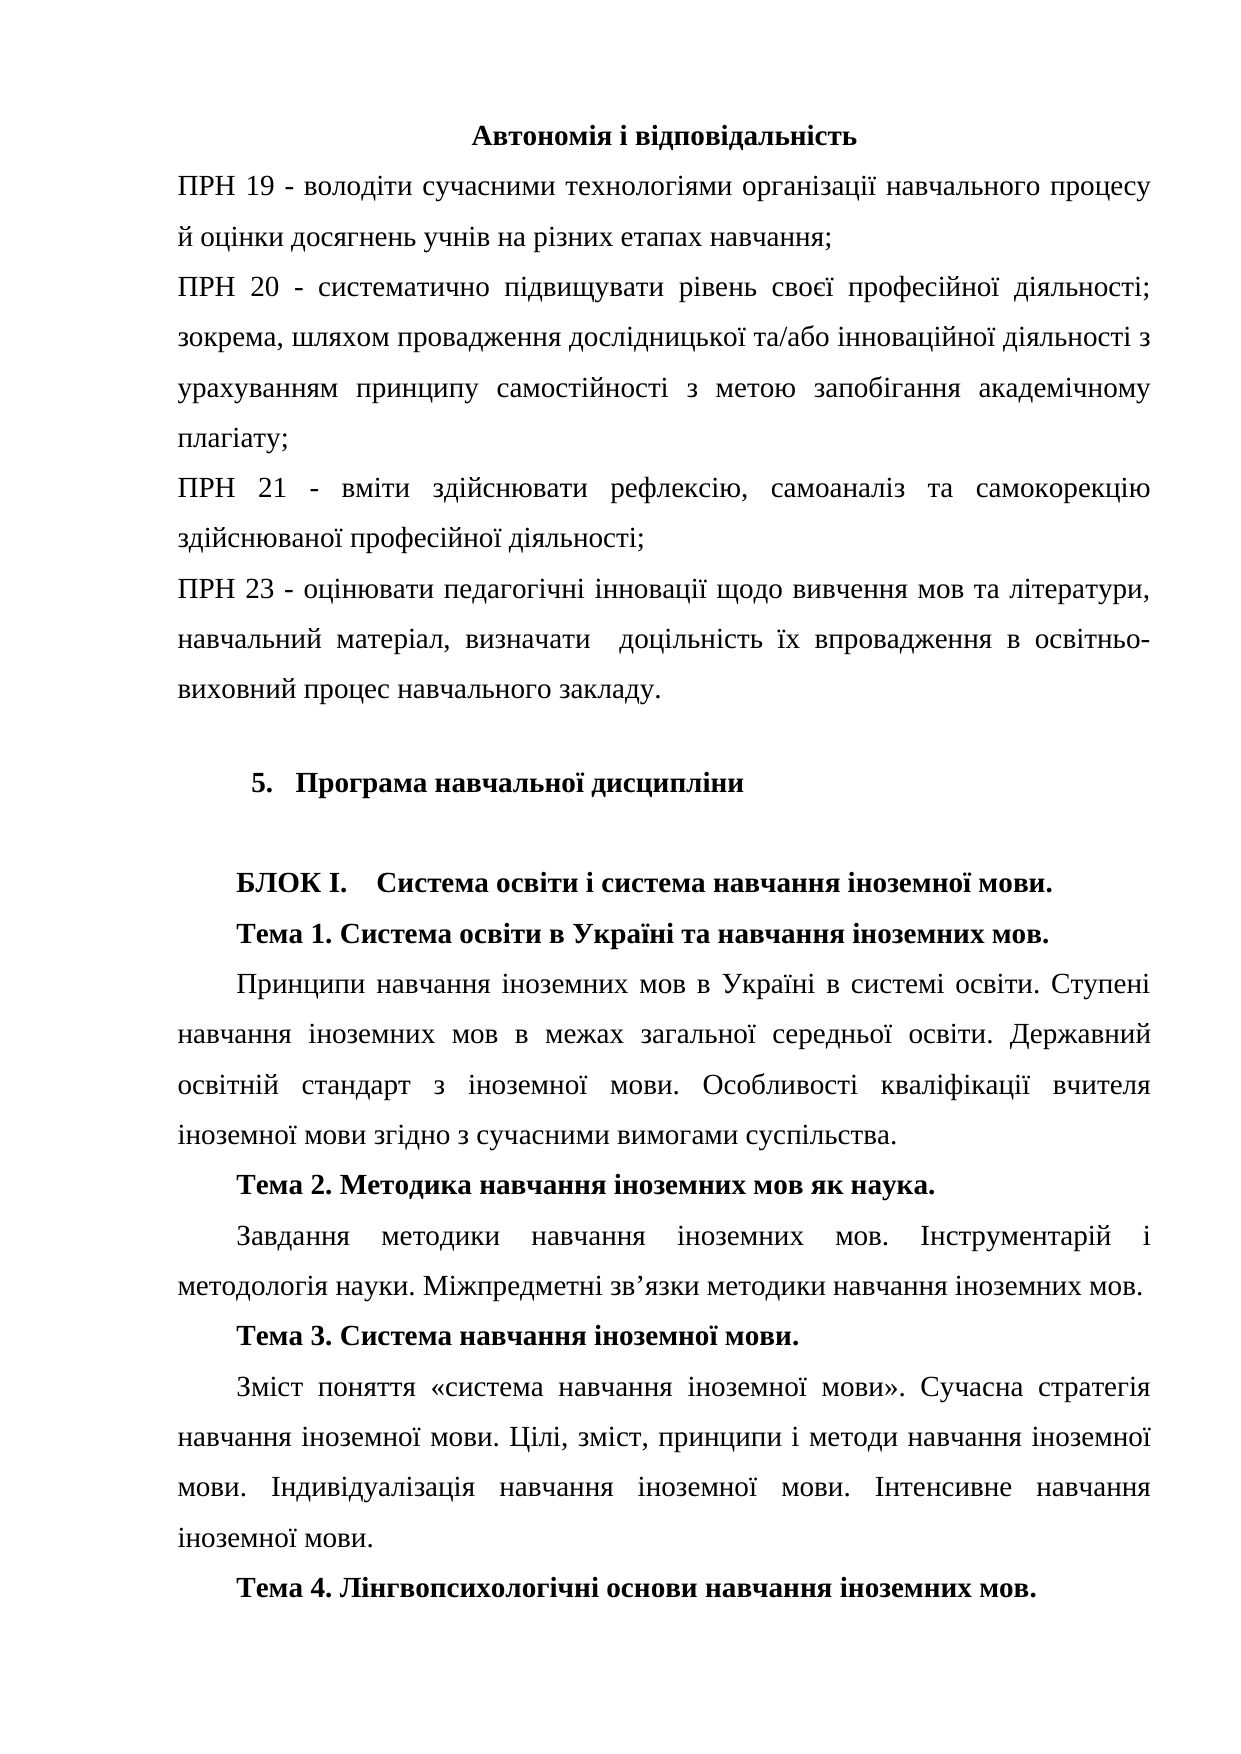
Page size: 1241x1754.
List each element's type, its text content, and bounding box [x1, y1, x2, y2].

text Завдання методики навчання іноземних мов. Інструментарій і методологія науки. Міжпредметні зв’язки методики навчання іноземних мов. [177, 1218, 1152, 1302]
text Тема 3. Система навчання іноземної мови. [177, 1318, 1152, 1352]
text Принципи навчання іноземних мов в Україні в системі освіти. Ступені навчання іноземних мов в межах загальної середньої освіти. Державний освітній стандарт з іноземної мови. Особливості кваліфікації вчителя іноземної мови згідно з сучасними вимогами суспільства. [177, 966, 1152, 1151]
text Тема 1. Система освіти в Україні та навчання іноземних мов. [177, 916, 1152, 949]
text Тема 2. Методика навчання іноземних мов як наука. [177, 1167, 1152, 1201]
text ПРН 20 - систематично підвищувати рівень своєї професійної діяльності; зокрема, шляхом провадження дослідницької та/або інноваційної діяльності з урахуванням принципу самостійності з метою запобігання академічному плагіату; [177, 269, 1152, 453]
text Автономія і відповідальність [177, 118, 1152, 152]
list Програма навчальної дисципліни [177, 765, 1152, 798]
text БЛОК І. Система освіти і система навчання іноземної мови. [177, 866, 1152, 899]
text ПРН 19 - володіти сучасними технологіями організації навчального процесу й оцінки досягнень учнів на різних етапах навчання; [177, 168, 1152, 252]
text ПРН 21 - вміти здійснювати рефлексію, самоаналіз та самокорекцію здійснюваної професійної діяльності; [177, 470, 1152, 554]
text Зміст поняття «система навчання іноземної мови». Сучасна стратегія навчання іноземної мови. Цілі, зміст, принципи і методи навчання іноземної мови. Індивідуалізація навчання іноземної мови. Інтенсивне навчання іноземної мови. [177, 1369, 1152, 1553]
text Тема 4. Лінгвопсихологічні основи навчання іноземних мов. [177, 1570, 1152, 1603]
text ПРН 23 - оцінювати педагогічні інновації щодо вивчення мов та літератури, навчальний матеріал, визначати доцільність їх впровадження в освітньо-виховний процес навчального закладу. [177, 571, 1152, 705]
